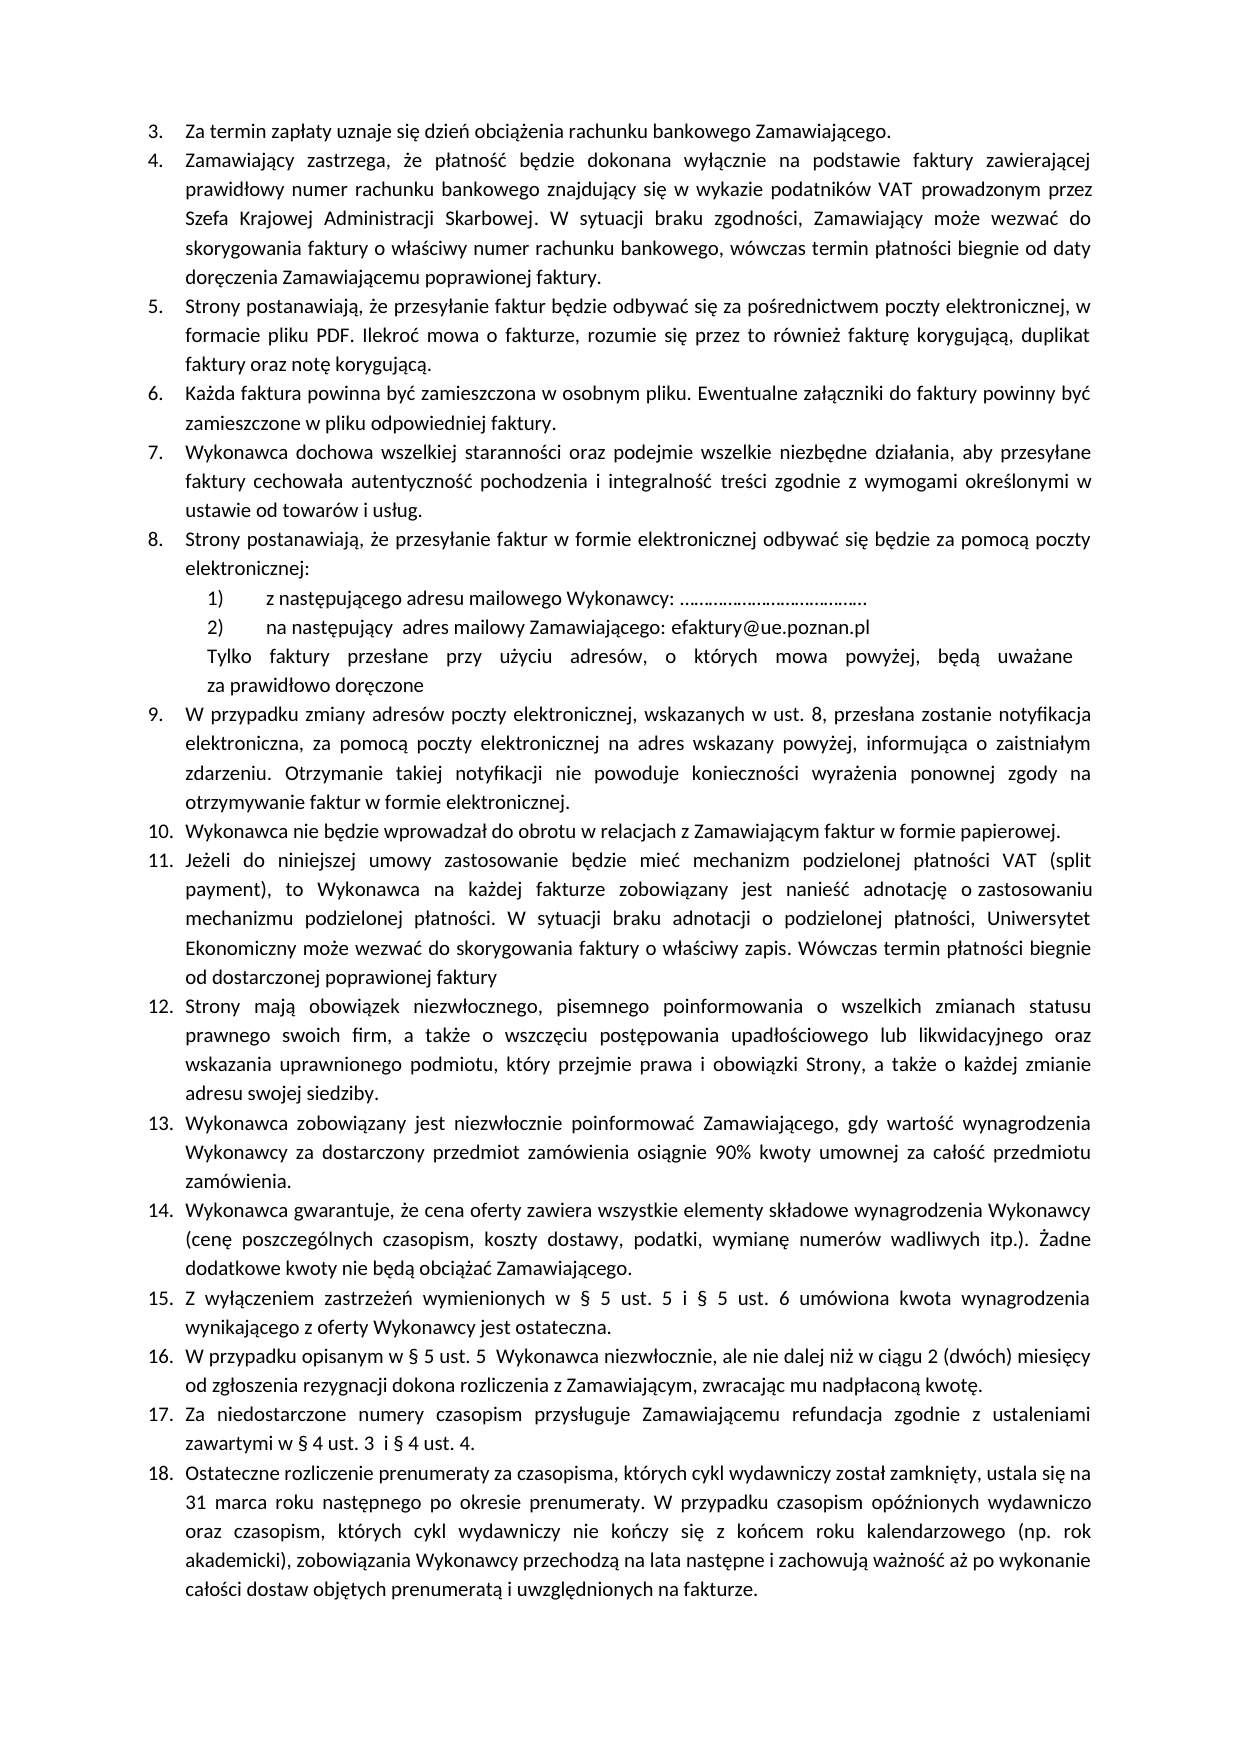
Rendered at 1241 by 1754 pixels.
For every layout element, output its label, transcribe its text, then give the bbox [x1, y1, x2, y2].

list Wykonawca zobowiązany jest niezwłocznie poinformować Zamawiającego, gdy wartość wynagrodzenia Wykonawcy za dostarczony przedmiot zamówienia osiągnie 90% kwoty umownej za całość przedmiotu zamówienia. [148, 1110, 1092, 1193]
list Strony mają obowiązek niezwłocznego, pisemnego poinformowania o wszelkich zmianach statusu prawnego swoich firm, a także o wszczęciu postępowania upadłościowego lub likwidacyjnego oraz wskazania uprawnionego podmiotu, który przejmie prawa i obowiązki Strony, a także o każdej zmianie adresu swojej siedziby. [148, 993, 1092, 1106]
list Strony postanawiają, że przesyłanie faktur będzie odbywać się za pośrednictwem poczty elektronicznej, w formacie pliku PDF. Ilekroć mowa o fakturze, rozumie się przez to również fakturę korygującą, duplikat faktury oraz notę korygującą. [148, 293, 1092, 377]
list Jeżeli do niniejszej umowy zastosowanie będzie mieć mechanizm podzielonej płatności VAT (split payment), to Wykonawca na każdej fakturze zobowiązany jest nanieść adnotację o zastosowaniu mechanizmu podzielonej płatności. W sytuacji braku adnotacji o podzielonej płatności, Uniwersytet Ekonomiczny może wezwać do skorygowania faktury o właściwy zapis. Wówczas termin płatności biegnie od dostarczonej poprawionej faktury [148, 847, 1092, 989]
list Ostateczne rozliczenie prenumeraty za czasopisma, których cykl wydawniczy został zamknięty, ustala się na 31 marca roku następnego po okresie prenumeraty. W przypadku czasopism opóźnionych wydawniczo oraz czasopism, których cykl wydawniczy nie kończy się z końcem roku kalendarzowego (np. rok akademicki), zobowiązania Wykonawcy przechodzą na lata następne i zachowują ważność aż po wykonanie całości dostaw objętych prenumeratą i uwzględnionych na fakturze. [148, 1460, 1092, 1602]
list Za termin zapłaty uznaje się dzień obciążenia rachunku bankowego Zamawiającego. [148, 118, 1092, 143]
list Zamawiający zastrzega, że płatność będzie dokonana wyłącznie na podstawie faktury zawierającej prawidłowy numer rachunku bankowego znajdujący się w wykazie podatników VAT prowadzonym przez Szefa Krajowej Administracji Skarbowej. W sytuacji braku zgodności, Zamawiający może wezwać do skorygowania faktury o właściwy numer rachunku bankowego, wówczas termin płatności biegnie od daty doręczenia Zamawiającemu poprawionej faktury. [148, 147, 1092, 289]
list W przypadku zmiany adresów poczty elektronicznej, wskazanych w ust. 8, przesłana zostanie notyfikacja elektroniczna, za pomocą poczty elektronicznej na adres wskazany powyżej, informująca o zaistniałym zdarzeniu. Otrzymanie takiej notyfikacji nie powoduje konieczności wyrażenia ponownej zgody na otrzymywanie faktur w formie elektronicznej. [148, 701, 1092, 814]
list Za niedostarczone numery czasopism przysługuje Zamawiającemu refundacja zgodnie z ustaleniami zawartymi w § 4 ust. 3 i § 4 ust. 4. [148, 1401, 1092, 1456]
text 2) na następujący adres mailowy Zamawiającego: efaktury@ue.poznan.pl [207, 614, 1092, 639]
text 1) z następującego adresu mailowego Wykonawcy: ………………………………… [207, 585, 1092, 610]
list W przypadku opisanym w § 5 ust. 5 Wykonawca niezwłocznie, ale nie dalej niż w ciągu 2 (dwóch) miesięcy od zgłoszenia rezygnacji dokona rozliczenia z Zamawiającym, zwracając mu nadpłaconą kwotę. [148, 1343, 1092, 1398]
list Wykonawca dochowa wszelkiej staranności oraz podejmie wszelkie niezbędne działania, aby przesyłane faktury cechowała autentyczność pochodzenia i integralność treści zgodnie z wymogami określonymi w ustawie od towarów i usług. [148, 439, 1092, 523]
list Z wyłączeniem zastrzeżeń wymienionych w § 5 ust. 5 i § 5 ust. 6 umówiona kwota wynagrodzenia wynikającego z oferty Wykonawcy jest ostateczna. [148, 1285, 1092, 1339]
list Wykonawca nie będzie wprowadzał do obrotu w relacjach z Zamawiającym faktur w formie papierowej. [148, 818, 1092, 843]
list Strony postanawiają, że przesyłanie faktur w formie elektronicznej odbywać się będzie za pomocą poczty elektronicznej: [148, 526, 1092, 581]
text Tylko faktury przesłane przy użyciu adresów, o których mowa powyżej, będą uważane za prawidłowo doręczone [207, 643, 1092, 698]
list Każda faktura powinna być zamieszczona w osobnym pliku. Ewentualne załączniki do faktury powinny być zamieszczone w pliku odpowiedniej faktury. [148, 381, 1092, 435]
list Wykonawca gwarantuje, że cena oferty zawiera wszystkie elementy składowe wynagrodzenia Wykonawcy (cenę poszczególnych czasopism, koszty dostawy, podatki, wymianę numerów wadliwych itp.). Żadne dodatkowe kwoty nie będą obciążać Zamawiającego. [148, 1197, 1092, 1281]
